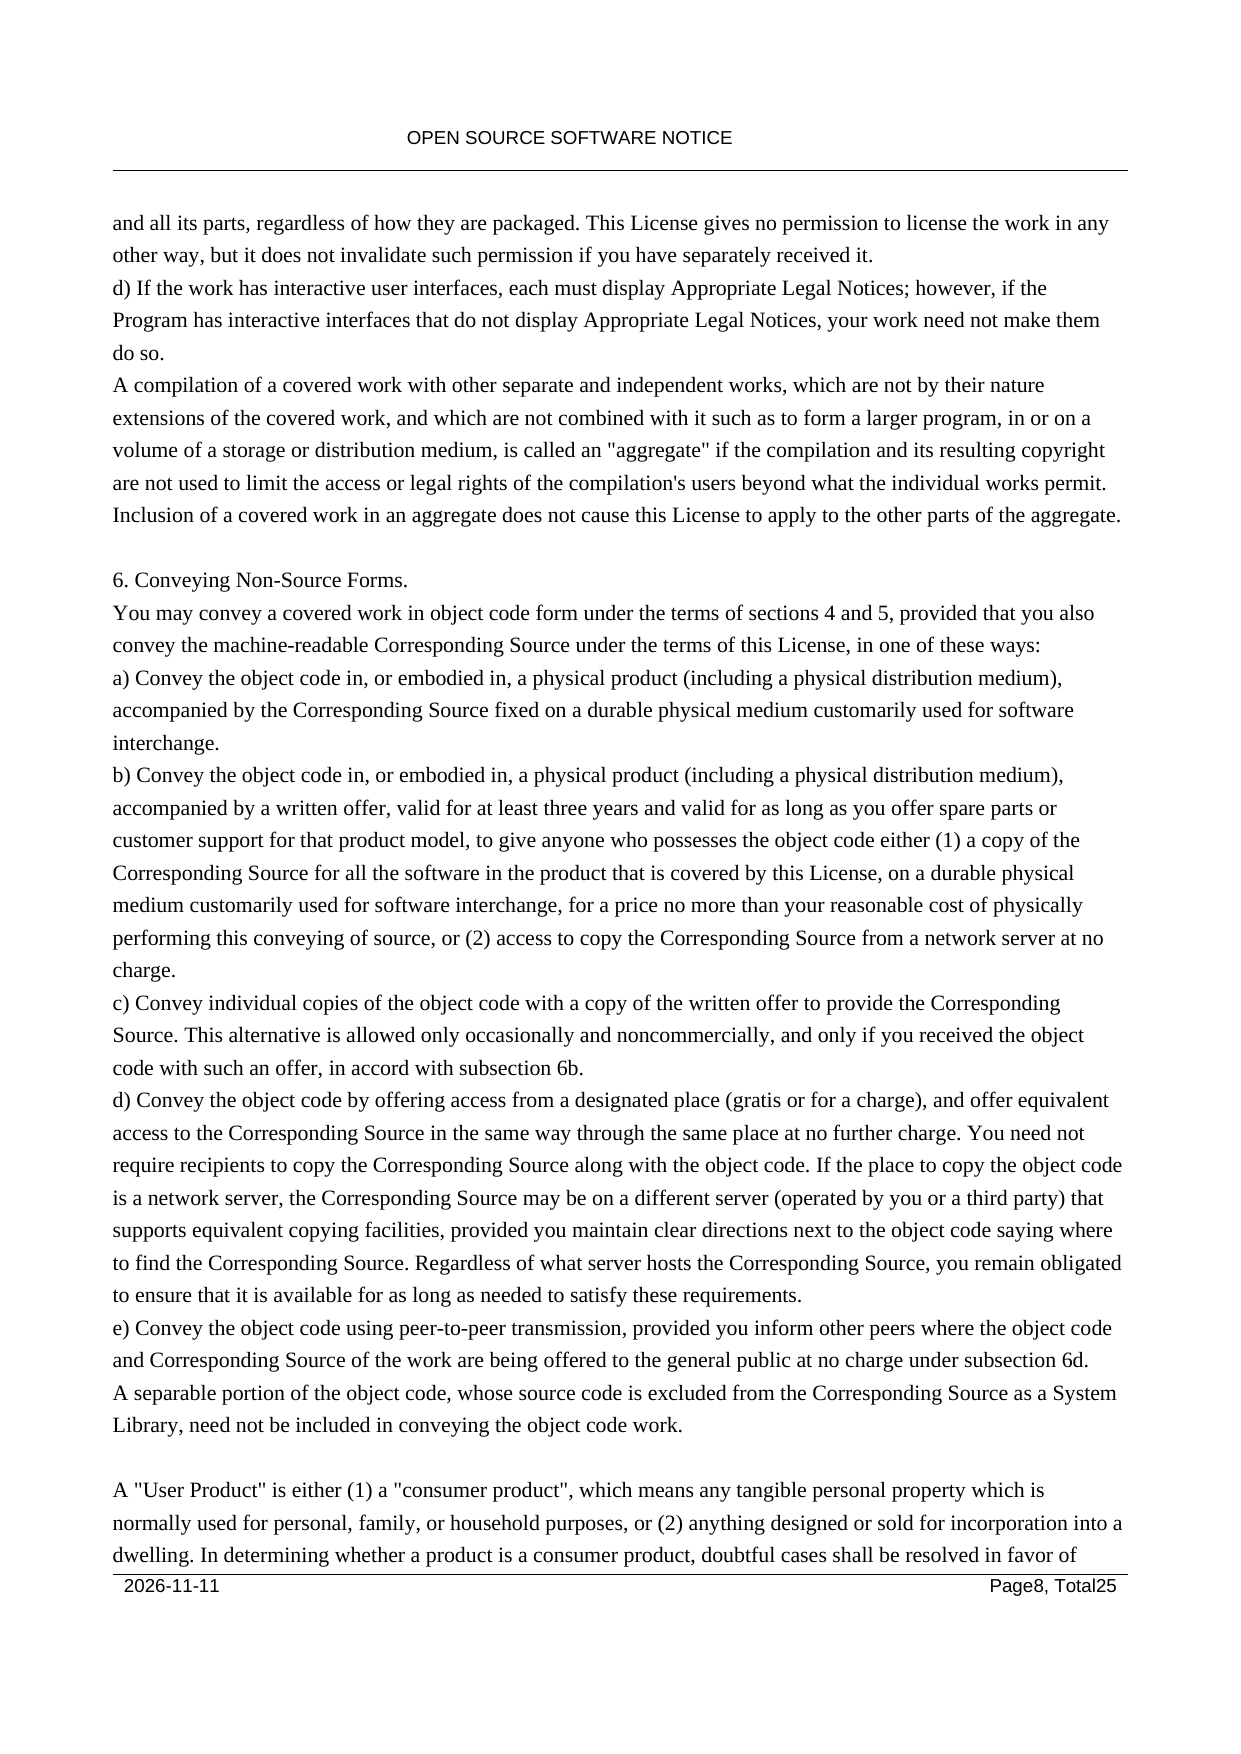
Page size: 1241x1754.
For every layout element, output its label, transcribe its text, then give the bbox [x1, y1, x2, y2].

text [112, 1474, 1128, 1571]
text c) Convey individual copies of the object code with a copy of the written offer to provide the Corresponding Source. This alternative is allowed only occasionally and noncommercially, and only if you received the object code with such an offer, in accord with subsection 6b. [112, 986, 1128, 1084]
text a) Convey the object code in, or embodied in, a physical product (including a physical distribution medium), accompanied by the Corresponding Source fixed on a durable physical medium customarily used for software interchange. [112, 661, 1128, 759]
text d) If the work has interactive user interfaces, each must display Appropriate Legal Notices; however, if the Program has interactive interfaces that do not display Appropriate Legal Notices, your work need not make them do so. [112, 271, 1128, 369]
text 6. Conveying Non-Source Forms. [112, 564, 1128, 596]
text d) Convey the object code by offering access from a designated place (gratis or for a charge), and offer equivalent access to the Corresponding Source in the same way through the same place at no further charge. You need not require recipients to copy the Corresponding Source along with the object code. If the place to copy the object code is a network server, the Corresponding Source may be on a different server (operated by you or a third party) that supports equivalent copying facilities, provided you maintain clear directions next to the object code saying where to find the Corresponding Source. Regardless of what server hosts the Corresponding Source, you remain obligated to ensure that it is available for as long as needed to satisfy these requirements. [112, 1084, 1128, 1311]
text b) Convey the object code in, or embodied in, a physical product (including a physical distribution medium), accompanied by a written offer, valid for at least three years and valid for as long as you offer spare parts or customer support for that product model, to give anyone who possesses the object code either (1) a copy of the Corresponding Source for all the software in the product that is covered by this License, on a durable physical medium customarily used for software interchange, for a price no more than your reasonable cost of physically performing this conveying of source, or (2) access to copy the Corresponding Source from a network server at no charge. [112, 759, 1128, 986]
text You may convey a covered work in object code form under the terms of sections 4 and 5, provided that you also convey the machine-readable Corresponding Source under the terms of this License, in one of these ways: [112, 596, 1128, 661]
text A compilation of a covered work with other separate and independent works, which are not by their nature extensions of the covered work, and which are not combined with it such as to form a larger program, in or on a volume of a storage or distribution medium, is called an "aggregate" if the compilation and its resulting copyright are not used to limit the access or legal rights of the compilation's users beyond what the individual works permit. Inclusion of a covered work in an aggregate does not cause this License to apply to the other parts of the aggregate. [112, 369, 1128, 531]
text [112, 206, 1128, 271]
text A separable portion of the object code, whose source code is excluded from the Corresponding Source as a System Library, need not be included in conveying the object code work. [112, 1376, 1128, 1441]
text e) Convey the object code using peer-to-peer transmission, provided you inform other peers where the object code and Corresponding Source of the work are being offered to the general public at no charge under subsection 6d. [112, 1311, 1128, 1376]
